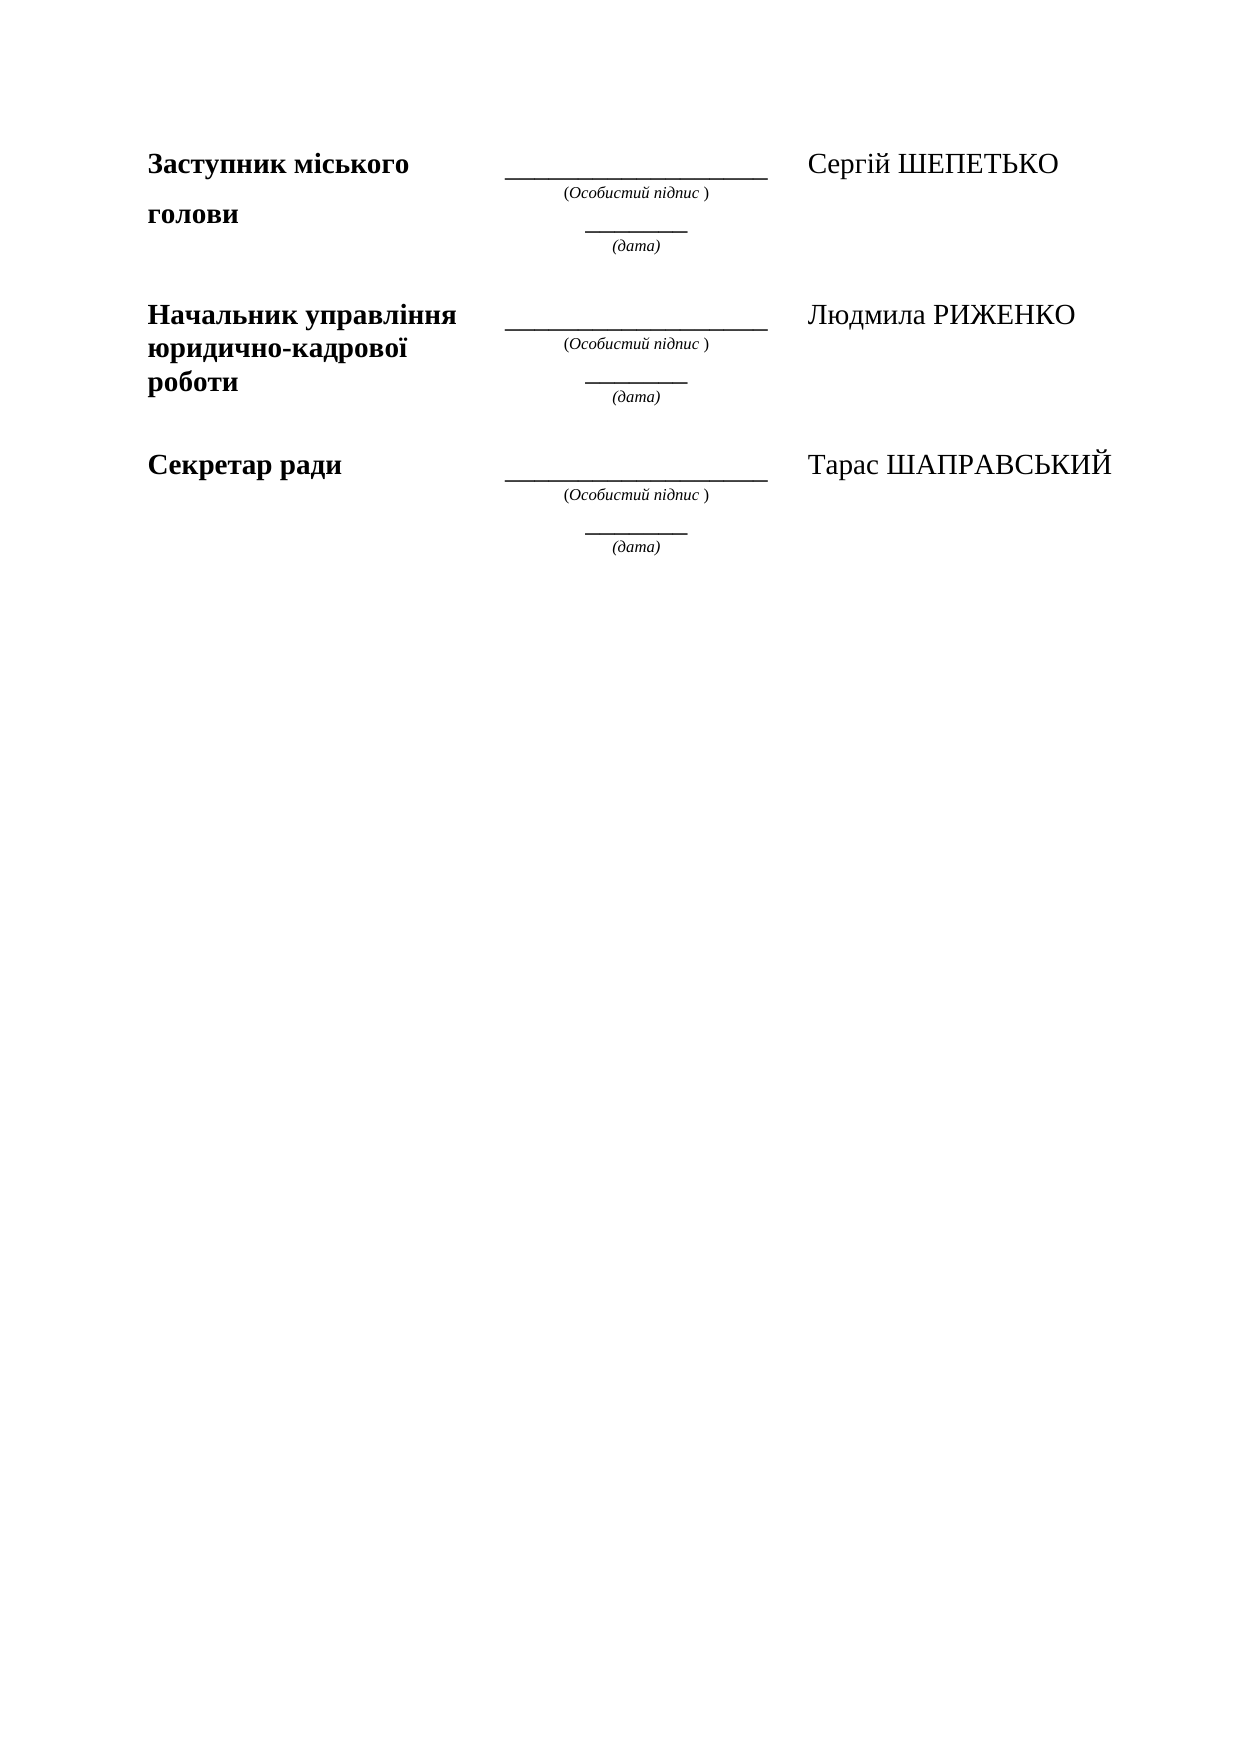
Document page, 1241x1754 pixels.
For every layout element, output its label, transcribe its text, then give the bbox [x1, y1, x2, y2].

table_cell Тарас ШАПРАВСЬКИЙ [796, 448, 1163, 598]
table_cell __________________ (Особистий підпис ) _______ (дата) [476, 297, 796, 447]
table_cell Секретар ради [136, 448, 476, 598]
table_header __________________ (Особистий підпис ) _______ (дата) [476, 146, 796, 297]
table_cell Людмила РИЖЕНКО [796, 297, 1163, 447]
table_header Заступник міського голови [136, 146, 476, 297]
table_header Сергій ШЕПЕТЬКО [796, 146, 1163, 297]
table_cell Начальник управління юридично-кадрової роботи [136, 297, 476, 447]
table_cell __________________ (Особистий підпис ) _______ (дата) [476, 448, 796, 598]
